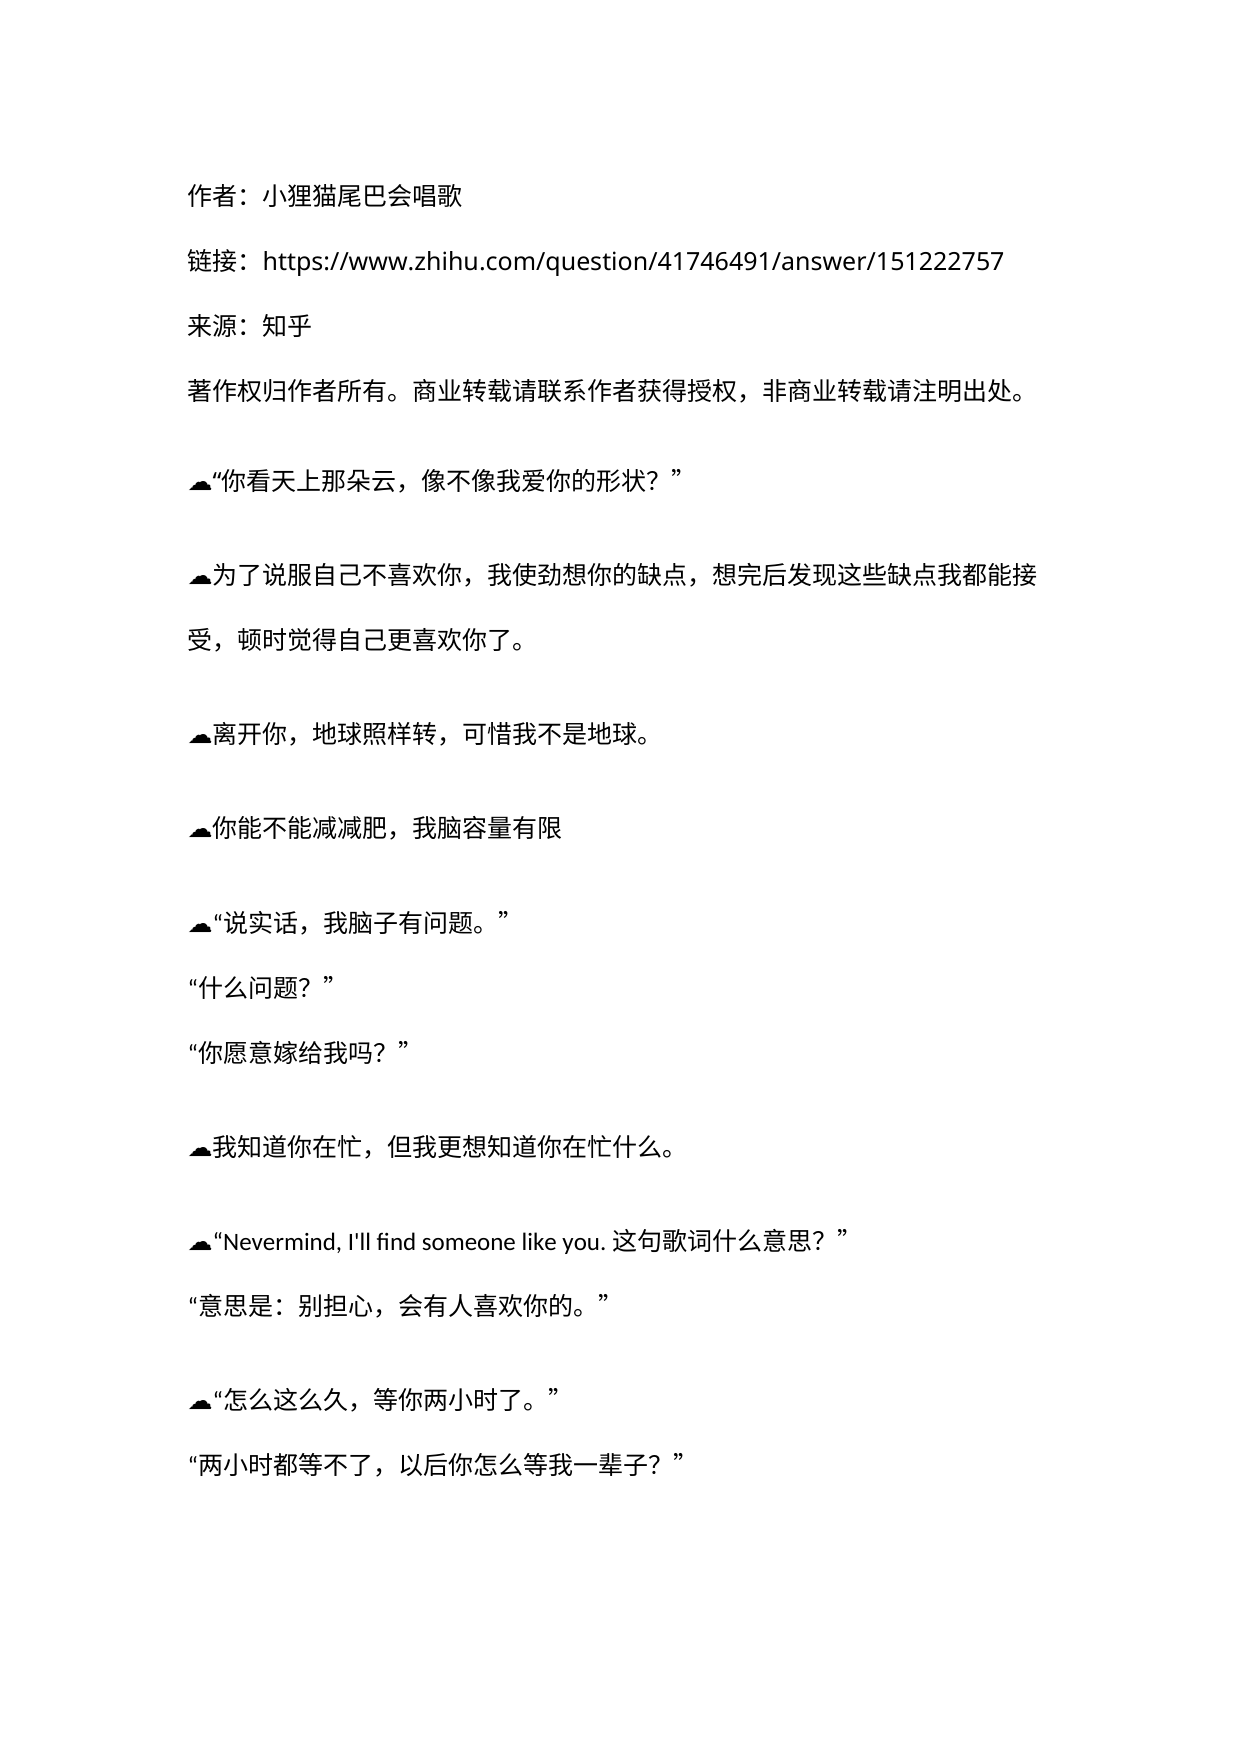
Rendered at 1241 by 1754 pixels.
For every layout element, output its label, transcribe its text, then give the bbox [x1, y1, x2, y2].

text ☁“说实话，我脑子有问题。” “什么问题？” “你愿意嫁给我吗？” [187, 889, 1053, 1084]
text ☁“你看天上那朵云，像不像我爱你的形状？” [187, 447, 1053, 512]
text ☁离开你，地球照样转，可惜我不是地球。 [187, 700, 1053, 765]
text ☁我知道你在忙，但我更想知道你在忙什么。 [187, 1113, 1053, 1178]
text ☁你能不能减减肥，我脑容量有限 [187, 794, 1053, 859]
text ☁为了说服自己不喜欢你，我使劲想你的缺点，想完后发现这些缺点我都能接受，顿时觉得自己更喜欢你了。 [187, 541, 1053, 671]
text ☁“怎么这么久，等你两小时了。” “两小时都等不了，以后你怎么等我一辈子？” [187, 1366, 1053, 1496]
text ☁“Nevermind, I'll find someone like you. 这句歌词什么意思？” “意思是：别担心，会有人喜欢你的。” [187, 1207, 1053, 1337]
text 作者：小狸猫尾巴会唱歌 链接：https://www.zhihu.com/question/41746491/answer/151222757 来源：知乎 著作权归作者所有。商业转载请联系作者获得授权，非商业转载请注明出处。 [187, 162, 1053, 422]
